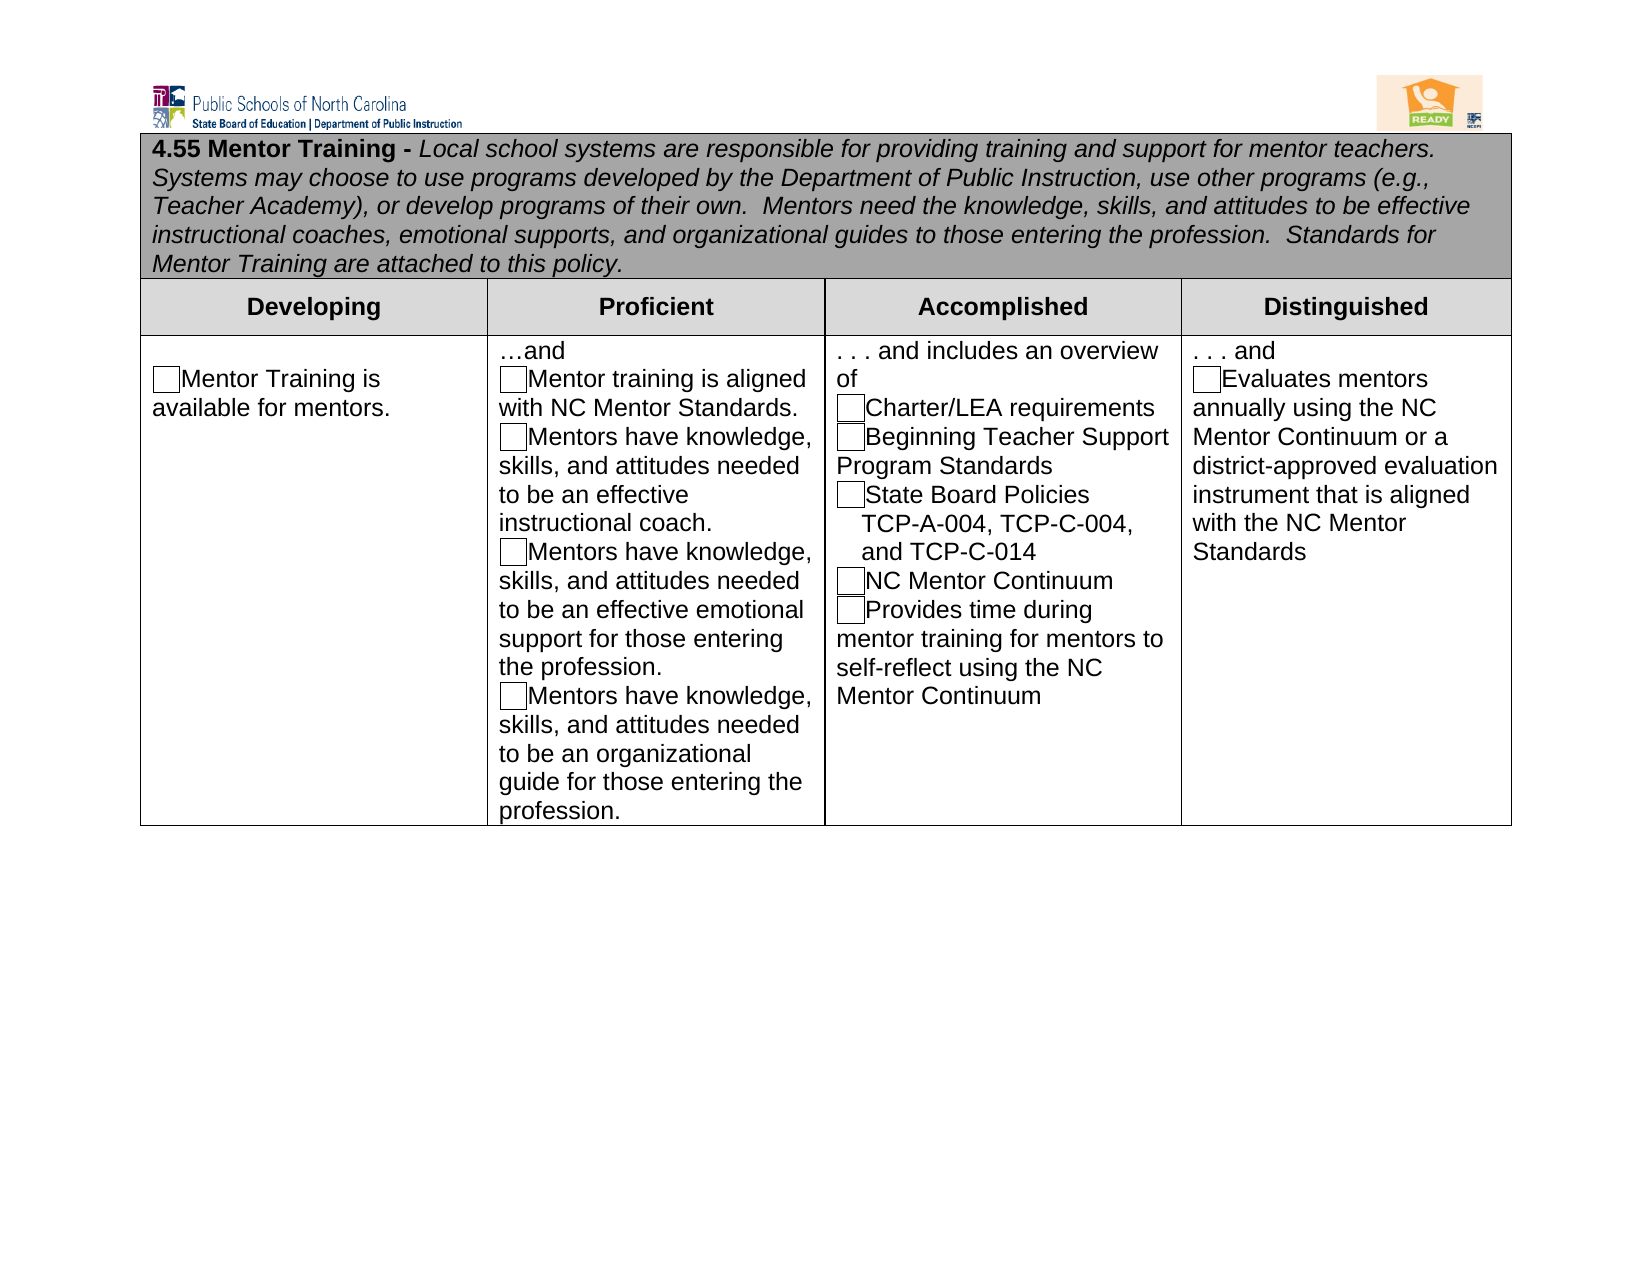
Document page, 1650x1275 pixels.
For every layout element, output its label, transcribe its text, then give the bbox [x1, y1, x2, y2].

picture [150, 81, 464, 133]
table_cell . . . and includes an overview of Charter/LEA requirements Beginning Teacher Support Program Standards State Board Policies TCP-A-004, TCP-C-004, and TCP-C-014 NC Mentor Continuum Provides time during mentor training for mentors to self-reflect using the NC Mentor Continuum [826, 336, 1181, 825]
picture [1376, 75, 1483, 133]
table_cell Distinguished [1182, 279, 1511, 335]
table_header 4.55 Mentor Training - Local school systems are responsible for providing training and support for mentor teachers. Systems may choose to use programs developed by the Department of Public Instruction, use other programs (e.g., Teacher Academy), or develop programs of their own. Mentors need the knowledge, skills, and attitudes to be effective instructional coaches, emotional supports, and organizational guides to those entering the profession. Standards for Mentor Training are attached to this policy. [141, 134, 1511, 278]
table_cell Proficient [488, 279, 824, 335]
table_cell …and Mentor training is aligned with NC Mentor Standards. Mentors have knowledge, skills, and attitudes needed to be an effective instructional coach. Mentors have knowledge, skills, and attitudes needed to be an effective emotional support for those entering the profession. Mentors have knowledge, skills, and attitudes needed to be an organizational guide for those entering the profession. [488, 336, 824, 825]
table_cell Mentor Training is available for mentors. [141, 336, 487, 825]
table_cell Developing [141, 279, 487, 335]
table_cell . . . and Evaluates mentors annually using the NC Mentor Continuum or a district-approved evaluation instrument that is aligned with the NC Mentor Standards [1182, 336, 1511, 825]
table_cell Accomplished [826, 279, 1181, 335]
